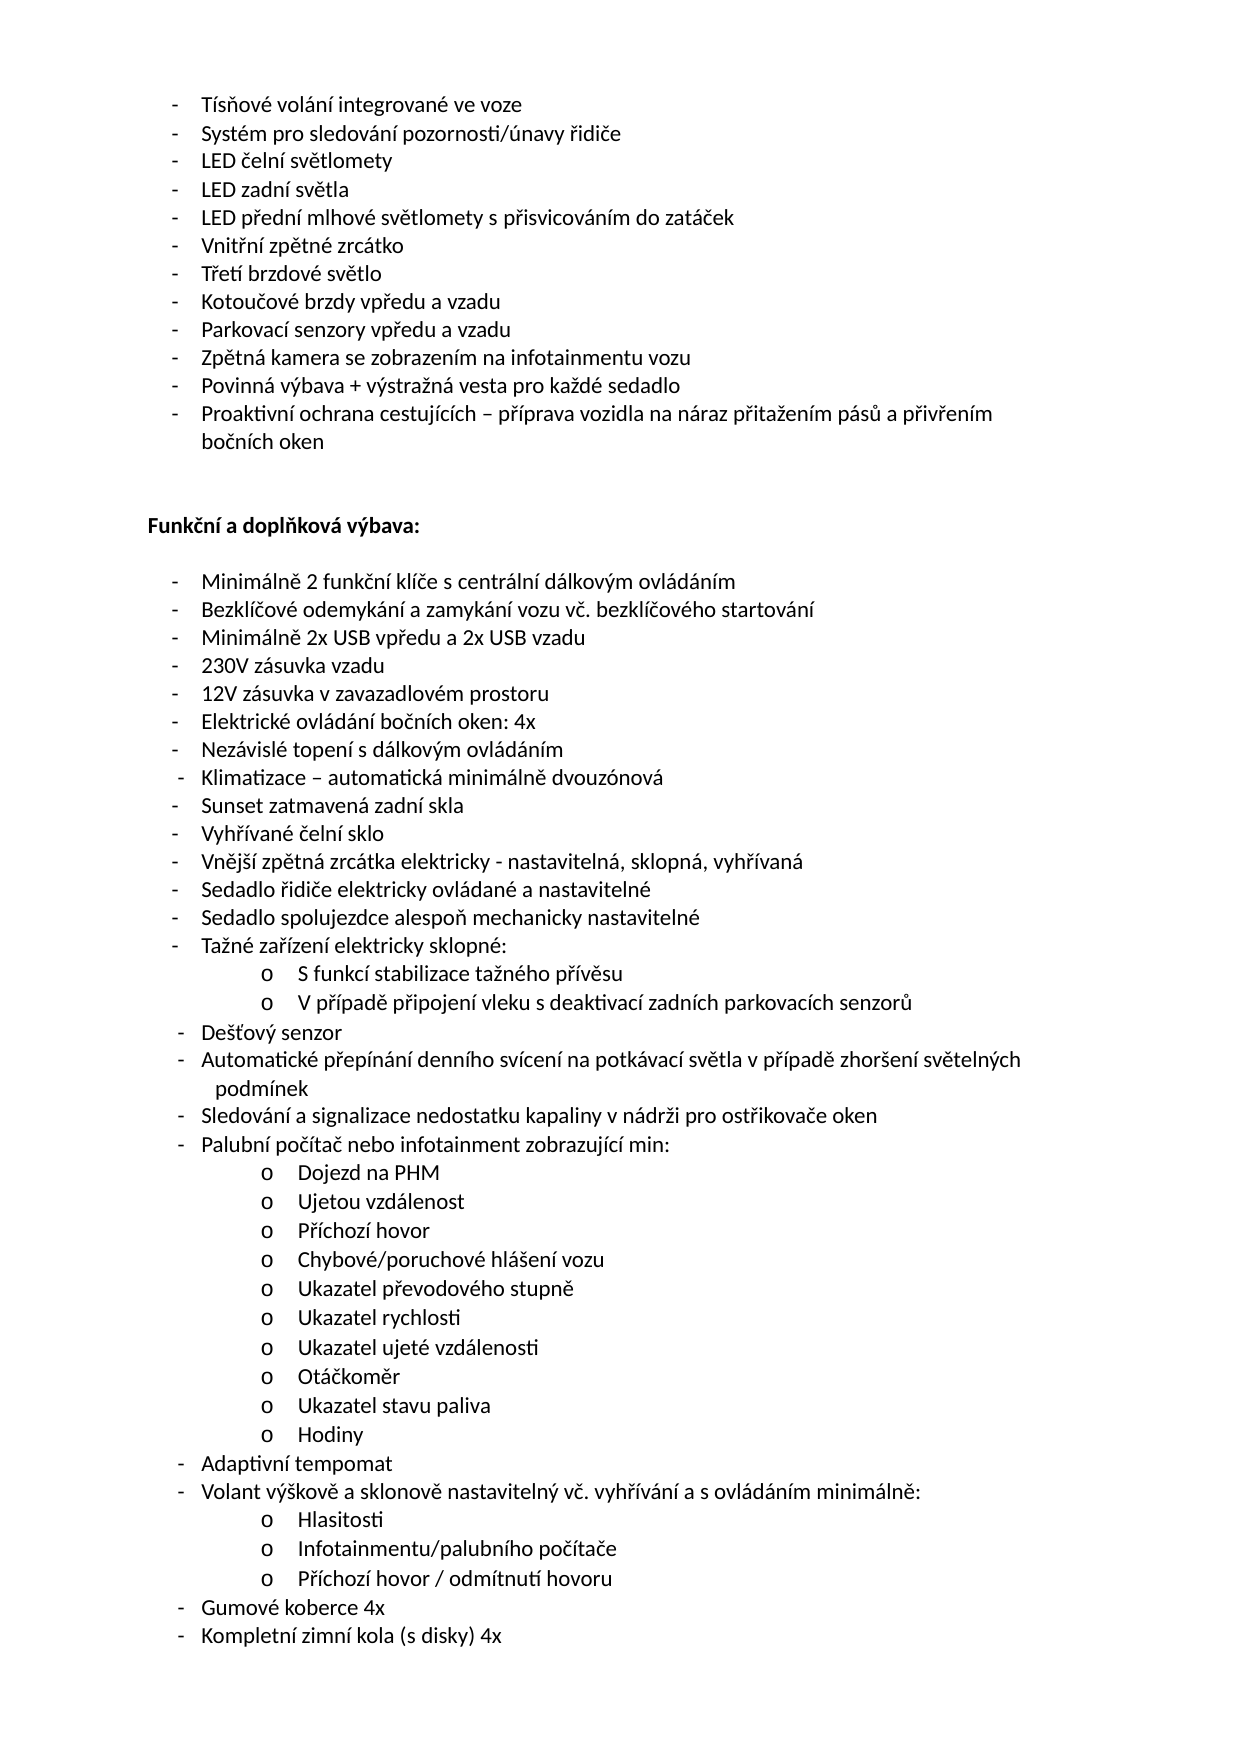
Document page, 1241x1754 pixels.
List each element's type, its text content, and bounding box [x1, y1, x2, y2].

list Sledování a signalizace nedostatku kapaliny v nádrži pro ostřikovače oken [177, 1102, 1069, 1130]
list Kompletní zimní kola (s disky) 4x [177, 1621, 1069, 1649]
list Tísňové volání integrované ve voze [171, 91, 1069, 119]
list 12V zásuvka v zavazadlovém prostoru [171, 679, 1069, 707]
list Příchozí hovor / odmítnutí hovoru [260, 1564, 1069, 1593]
list Klimatizace – automatická minimálně dvouzónová [177, 763, 1069, 791]
list Hlasitosti [260, 1505, 1069, 1534]
list Minimálně 2x USB vpředu a 2x USB vzadu [171, 623, 1069, 651]
list Vyhřívané čelní sklo [171, 819, 1069, 847]
list LED přední mlhové světlomety s přisvicováním do zatáček [171, 203, 1069, 231]
list Elektrické ovládání bočních oken: 4x [171, 707, 1069, 735]
list Systém pro sledování pozornosti/únavy řidiče [171, 119, 1069, 147]
list 230V zásuvka vzadu [171, 651, 1069, 679]
list Vnitřní zpětné zrcátko [171, 231, 1069, 259]
list Ukazatel rychlosti [260, 1303, 1069, 1333]
list Nezávislé topení s dálkovým ovládáním [171, 735, 1069, 763]
list Třetí brzdové světlo [171, 259, 1069, 287]
list Chybové/poruchové hlášení vozu [260, 1245, 1069, 1274]
list Ukazatel ujeté vzdálenosti [260, 1333, 1069, 1362]
list Infotainmentu/palubního počítače [260, 1534, 1069, 1564]
list Volant výškově a sklonově nastavitelný vč. vyhřívání a s ovládáním minimálně: [177, 1477, 1069, 1505]
list Minimálně 2 funkční klíče s centrální dálkovým ovládáním [171, 567, 1069, 595]
list Ukazatel převodového stupně [260, 1274, 1069, 1303]
list Hodiny [260, 1420, 1069, 1449]
list Vnější zpětná zrcátka elektricky - nastavitelná, sklopná, vyhřívaná [171, 847, 1069, 875]
list Ujetou vzdálenost [260, 1187, 1069, 1216]
list Adaptivní tempomat [177, 1449, 1069, 1477]
list Otáčkoměr [260, 1362, 1069, 1391]
list Kotoučové brzdy vpředu a vzadu [171, 287, 1069, 315]
list Tažné zařízení elektricky sklopné: [171, 931, 1069, 959]
list Bezklíčové odemykání a zamykání vozu vč. bezklíčového startování [171, 595, 1069, 623]
list Gumové koberce 4x [177, 1593, 1069, 1621]
list S funkcí stabilizace tažného přívěsu [260, 959, 1069, 988]
list Proaktivní ochrana cestujících – příprava vozidla na náraz přitažením pásů a přivřením bočních oken [171, 399, 1069, 455]
list Příchozí hovor [260, 1216, 1069, 1245]
list Dojezd na PHM [260, 1158, 1069, 1187]
list Sunset zatmavená zadní skla [171, 791, 1069, 819]
list V případě připojení vleku s deaktivací zadních parkovacích senzorů [260, 988, 1069, 1018]
list Sedadlo řidiče elektricky ovládané a nastavitelné [171, 875, 1069, 903]
list Zpětná kamera se zobrazením na infotainmentu vozu [171, 343, 1069, 371]
list Ukazatel stavu paliva [260, 1391, 1069, 1420]
list LED zadní světla [171, 175, 1069, 203]
list Sedadlo spolujezdce alespoň mechanicky nastavitelné [171, 903, 1069, 931]
list Parkovací senzory vpředu a vzadu [171, 315, 1069, 343]
text Funkční a doplňková výbava: [148, 511, 1069, 539]
list Povinná výbava + výstražná vesta pro každé sedadlo [171, 371, 1069, 399]
list Automatické přepínání denního svícení na potkávací světla v případě zhoršení světelných podmínek [177, 1046, 1069, 1102]
list LED čelní světlomety [171, 147, 1069, 175]
list Palubní počítač nebo infotainment zobrazující min: [177, 1130, 1069, 1158]
list Dešťový senzor [177, 1018, 1069, 1046]
